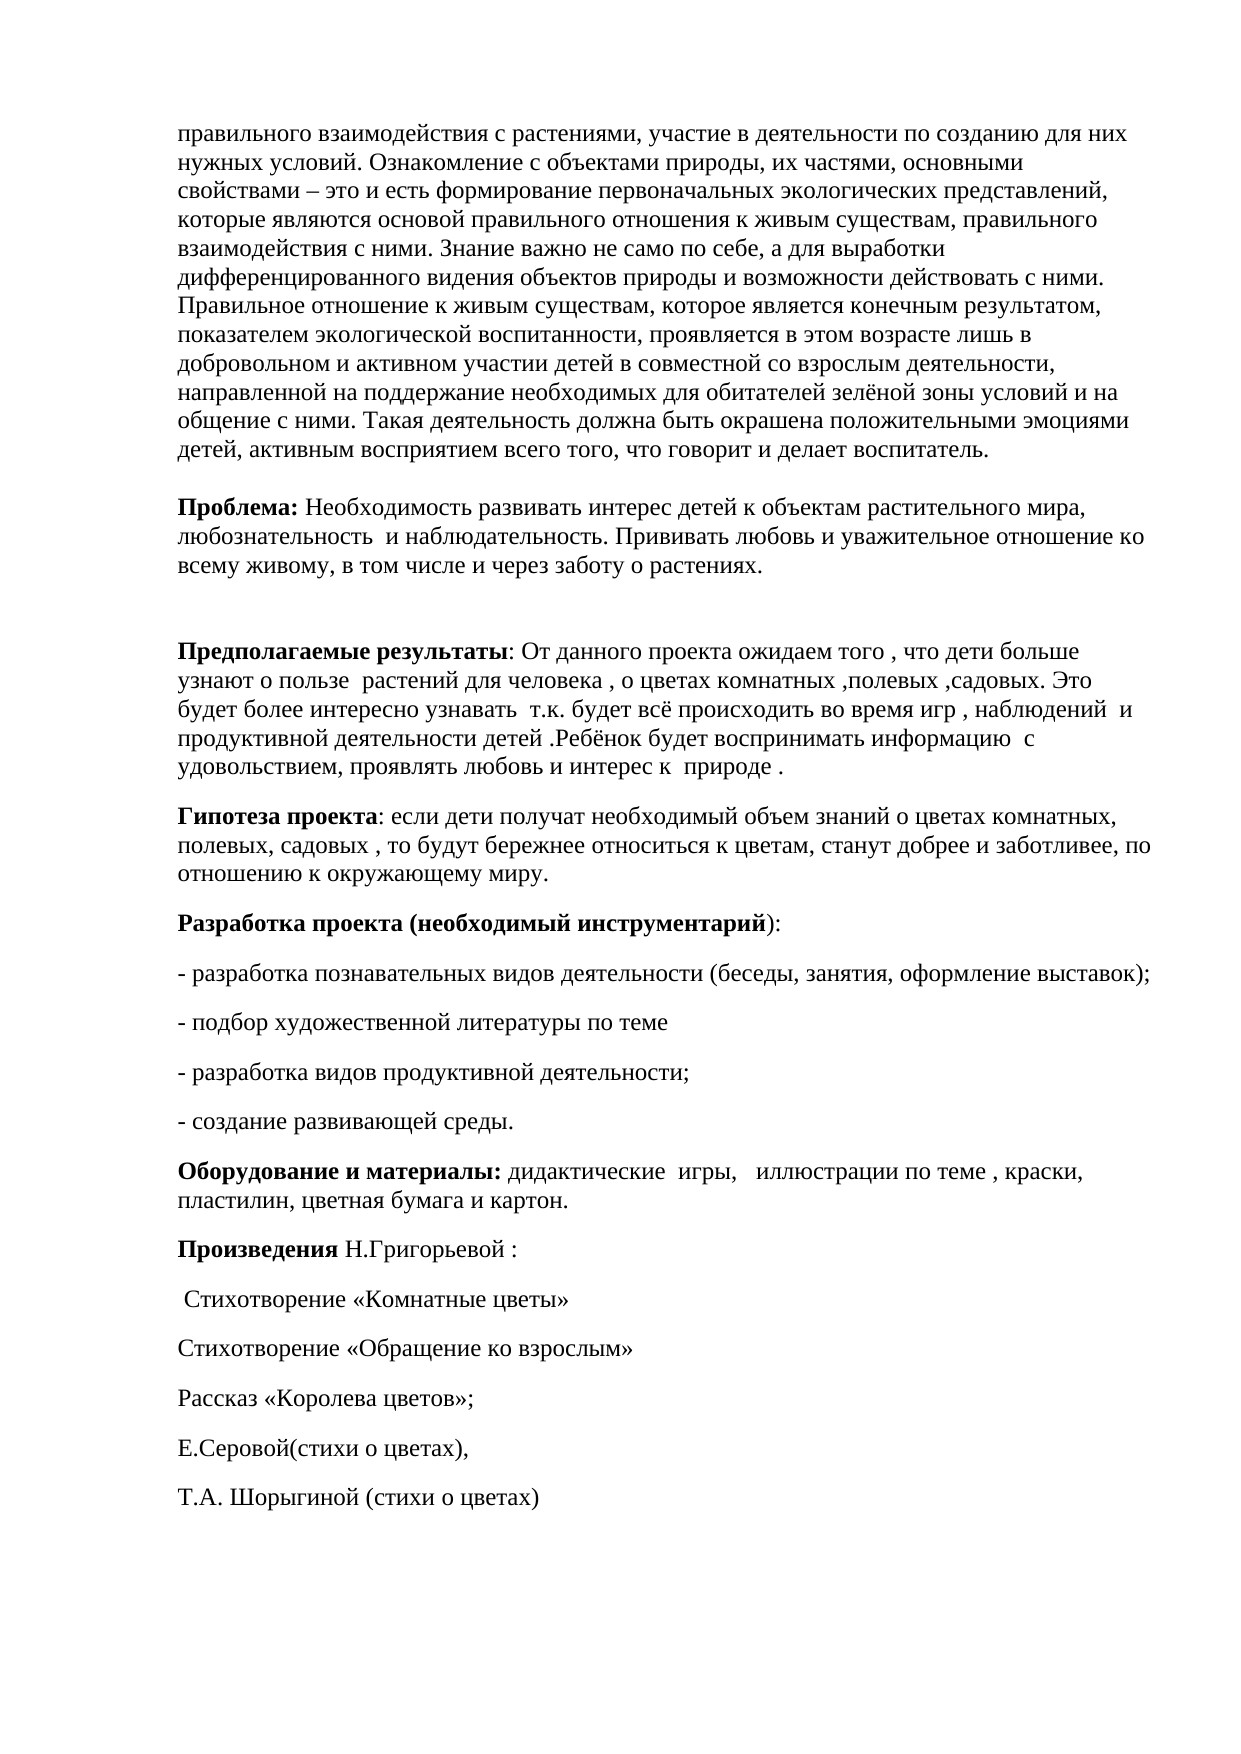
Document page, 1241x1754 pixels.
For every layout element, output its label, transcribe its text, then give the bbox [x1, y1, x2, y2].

text Произведения Н.Григорьевой : [177, 1234, 1152, 1263]
text - разработка познавательных видов деятельности (беседы, занятия, оформление выставок); [177, 958, 1152, 986]
text Т.А. Шорыгиной (стихи о цветах) [177, 1482, 1152, 1511]
text Гипотеза проекта: если дети получат необходимый объем знаний о цветах комнатных, полевых, садовых , то будут бережнее относиться к цветам, станут добрее и заботливее, по отношению к окружающему миру. [177, 801, 1152, 887]
text Проблема: Необходимость развивать интерес детей к объектам растительного мира, любознательность и наблюдательность. Прививать любовь и уважительное отношение ко всему живому, в том числе и через заботу о растениях. [177, 492, 1152, 578]
text Рассказ «Королева цветов»; [177, 1383, 1152, 1412]
text Е.Серовой(стихи о цветах), [177, 1433, 1152, 1461]
text Оборудование и материалы: дидактические игры, иллюстрации по теме , краски, пластилин, цветная бумага и картон. [177, 1156, 1152, 1213]
text Стихотворение «Комнатные цветы» [177, 1284, 1152, 1313]
text - подбор художественной литературы по теме [177, 1007, 1152, 1036]
text Разработка проекта (необходимый инструментарий): [177, 908, 1152, 937]
text - создание развивающей среды. [177, 1106, 1152, 1135]
text Стихотворение «Обращение ко взрослым» [177, 1333, 1152, 1362]
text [177, 118, 1152, 463]
text - разработка видов продуктивной деятельности; [177, 1057, 1152, 1086]
text Предполагаемые результаты: От данного проекта ожидаем того , что дети больше узнают о пользе растений для человека , о цветах комнатных ,полевых ,садовых. Это будет более интересно узнавать т.к. будет всё происходить во время игр , наблюдений и продуктивной деятельности детей .Ребёнок будет воспринимать информацию с удовольствием, проявлять любовь и интерес к природе . [177, 636, 1152, 780]
